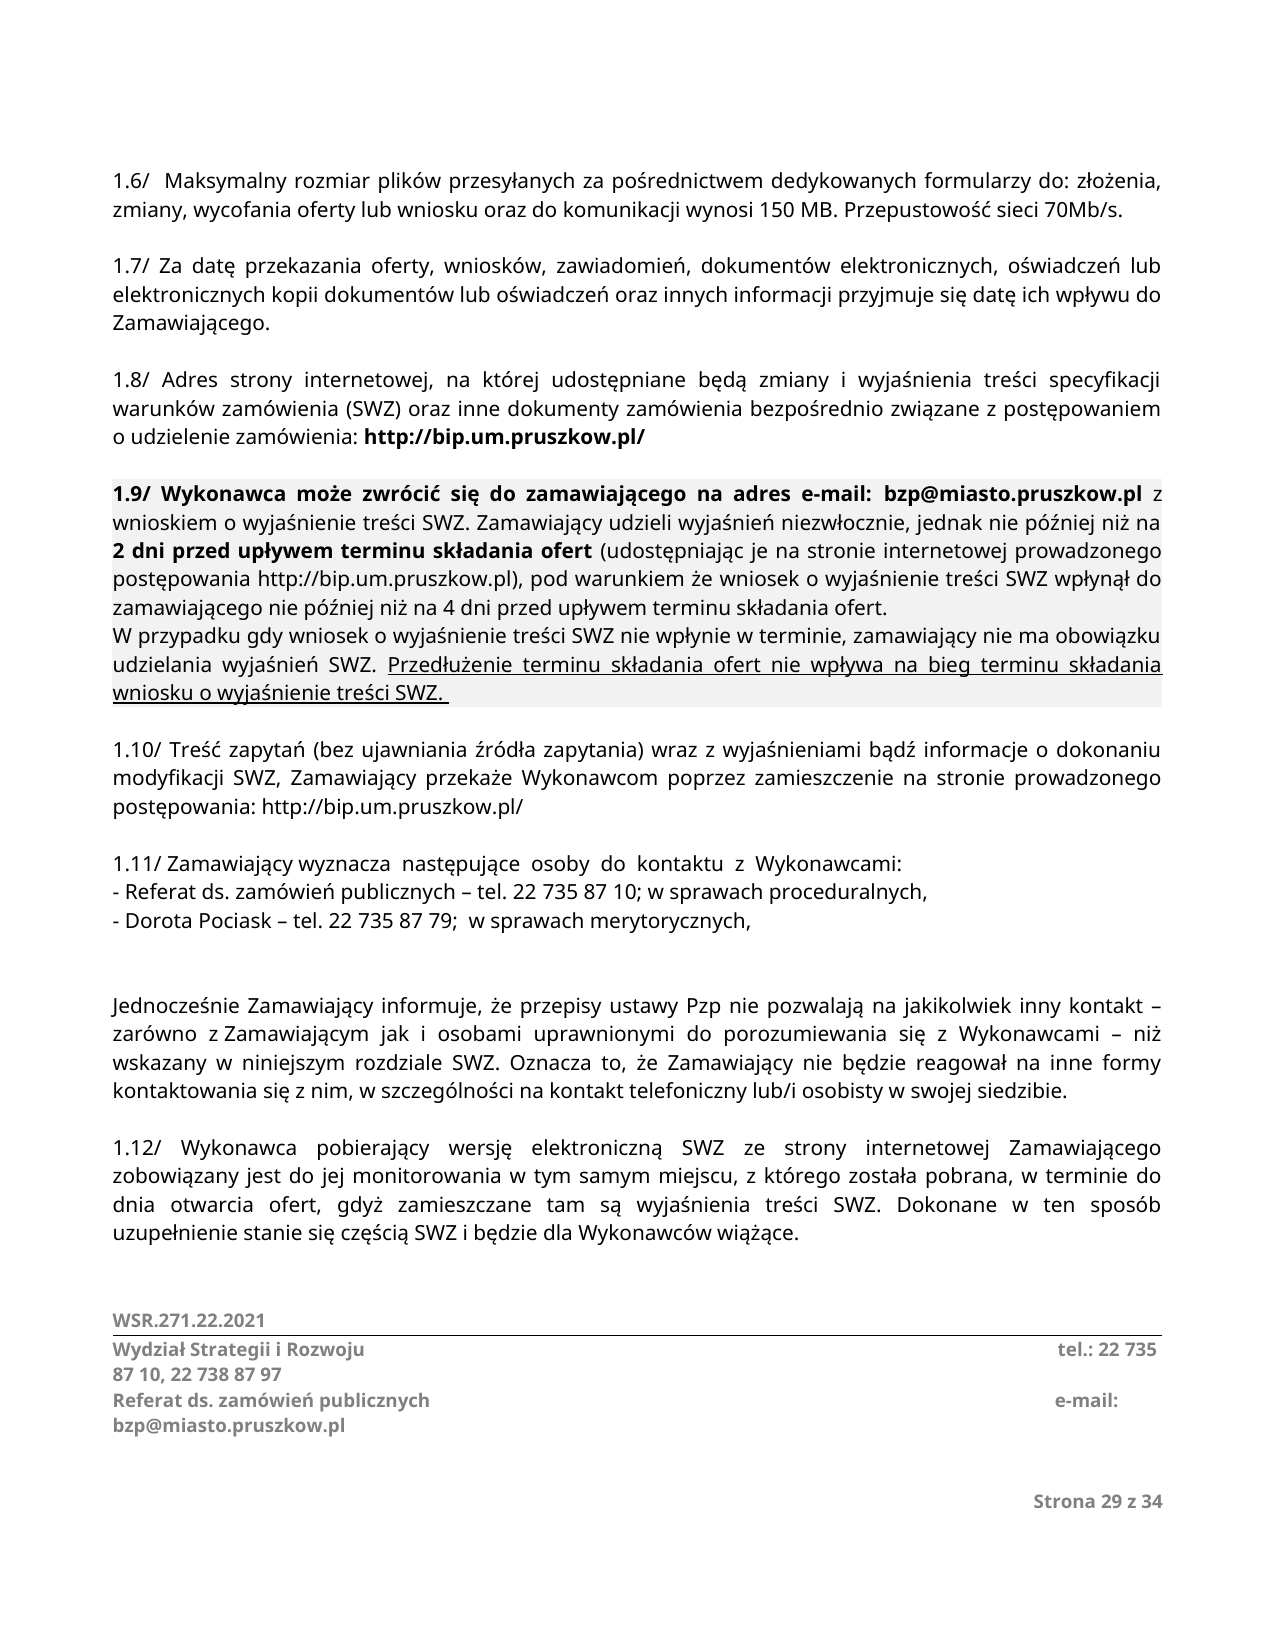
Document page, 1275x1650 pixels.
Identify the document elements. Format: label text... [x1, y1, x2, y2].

text 1.7/ Za datę przekazania oferty, wniosków, zawiadomień, dokumentów elektronicznych, oświadczeń lub elektronicznych kopii dokumentów lub oświadczeń oraz innych informacji przyjmuje się datę ich wpływu do Zamawiającego. [112, 252, 1162, 337]
text 1.10/ Treść zapytań (bez ujawniania źródła zapytania) wraz z wyjaśnieniami bądź informacje o dokonaniu modyfikacji SWZ, Zamawiający przekaże Wykonawcom poprzez zamieszczenie na stronie prowadzonego postępowania: http://bip.um.pruszkow.pl/ [112, 735, 1162, 820]
text 1.11/ Zamawiający wyznacza następujące osoby do kontaktu z Wykonawcami: [112, 849, 1162, 877]
text W przypadku gdy wniosek o wyjaśnienie treści SWZ nie wpłynie w terminie, zamawiający nie ma obowiązku udzielania wyjaśnień SWZ. Przedłużenie terminu składania ofert nie wpływa na bieg terminu składania wniosku o wyjaśnienie treści SWZ. [112, 621, 1162, 707]
text 1.12/ Wykonawca pobierający wersję elektroniczną SWZ ze strony internetowej Zamawiającego zobowiązany jest do jej monitorowania w tym samym miejscu, z którego została pobrana, w terminie do dnia otwarcia ofert, gdyż zamieszczane tam są wyjaśnienia treści SWZ. Dokonane w ten sposób uzupełnienie stanie się częścią SWZ i będzie dla Wykonawców wiążące. [112, 1133, 1162, 1247]
text - Dorota Pociask – tel. 22 735 87 79; w sprawach merytorycznych, [112, 906, 1162, 934]
text - Referat ds. zamówień publicznych – tel. 22 735 87 10; w sprawach proceduralnych, [112, 877, 1162, 906]
text 1.8/ Adres strony internetowej, na której udostępniane będą zmiany i wyjaśnienia treści specyfikacji warunków zamówienia (SWZ) oraz inne dokumenty zamówienia bezpośrednio związane z postępowaniem o udzielenie zamówienia: http://bip.um.pruszkow.pl/ [112, 365, 1162, 451]
text 1.9/ Wykonawca może zwrócić się do zamawiającego na adres e-mail: bzp@miasto.pruszkow.pl z wnioskiem o wyjaśnienie treści SWZ. Zamawiający udzieli wyjaśnień niezwłocznie, jednak nie później niż na 2 dni przed upływem terminu składania ofert (udostępniając je na stronie internetowej prowadzonego postępowania http://bip.um.pruszkow.pl), pod warunkiem że wniosek o wyjaśnienie treści SWZ wpłynął do zamawiającego nie później niż na 4 dni przed upływem terminu składania ofert. [112, 479, 1162, 621]
text 1.6/ Maksymalny rozmiar plików przesyłanych za pośrednictwem dedykowanych formularzy do: złożenia, zmiany, wycofania oferty lub wniosku oraz do komunikacji wynosi 150 MB. Przepustowość sieci 70Mb/s. [112, 166, 1162, 223]
text Jednocześnie Zamawiający informuje, że przepisy ustawy Pzp nie pozwalają na jakikolwiek inny kontakt – zarówno z Zamawiającym jak i osobami uprawnionymi do porozumiewania się z Wykonawcami – niż wskazany w niniejszym rozdziale SWZ. Oznacza to, że Zamawiający nie będzie reagował na inne formy kontaktowania się z nim, w szczególności na kontakt telefoniczny lub/i osobisty w swojej siedzibie. [112, 991, 1162, 1105]
